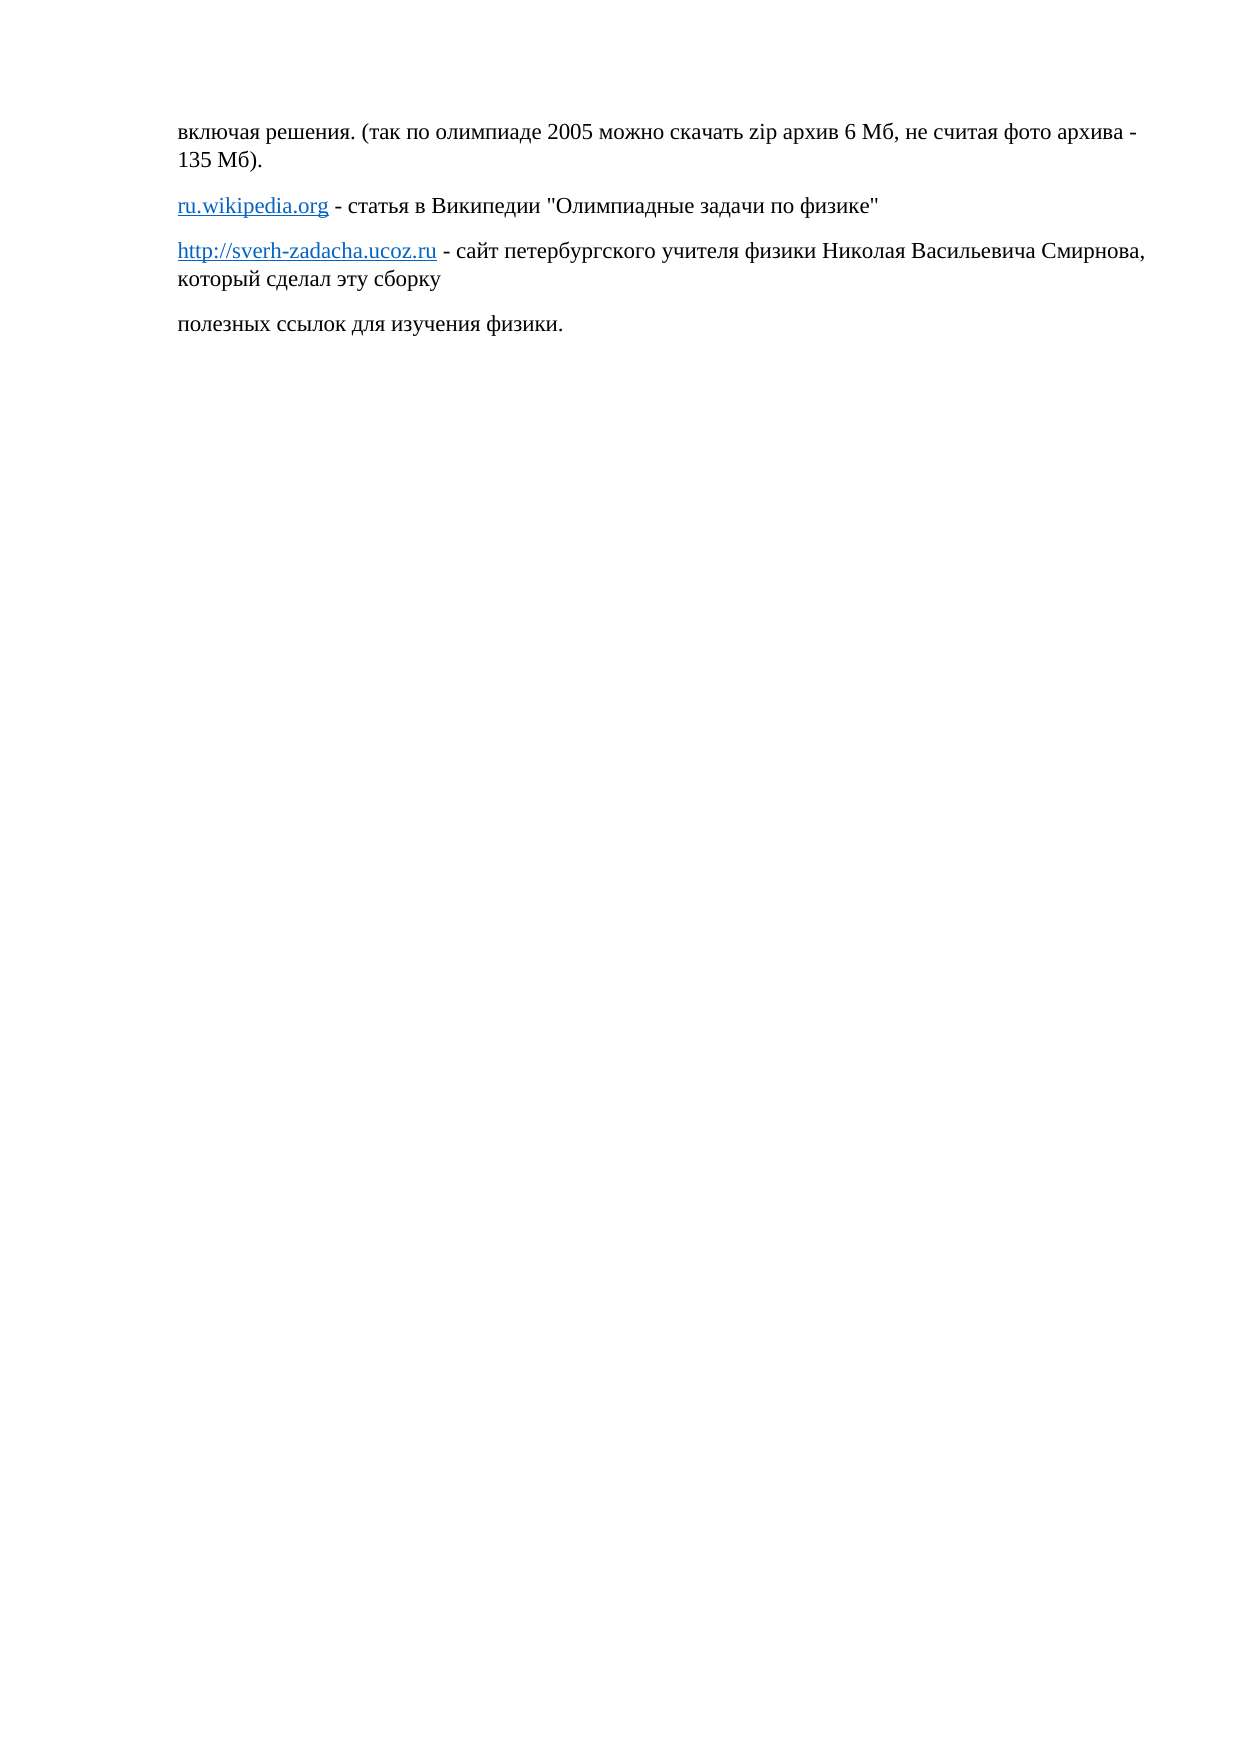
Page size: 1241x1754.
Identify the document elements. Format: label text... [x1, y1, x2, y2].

text http://sverh-zadacha.ucoz.ru - сайт петербургского учителя физики Николая Васильевича Смирнова, который сделал эту сборку [177, 237, 1152, 292]
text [177, 118, 1152, 173]
text ru.wikipedia.org - статья в Википедии "Олимпиадные задачи по физике" [177, 192, 1152, 218]
text полезных ссылок для изучения физики. [177, 310, 1152, 337]
